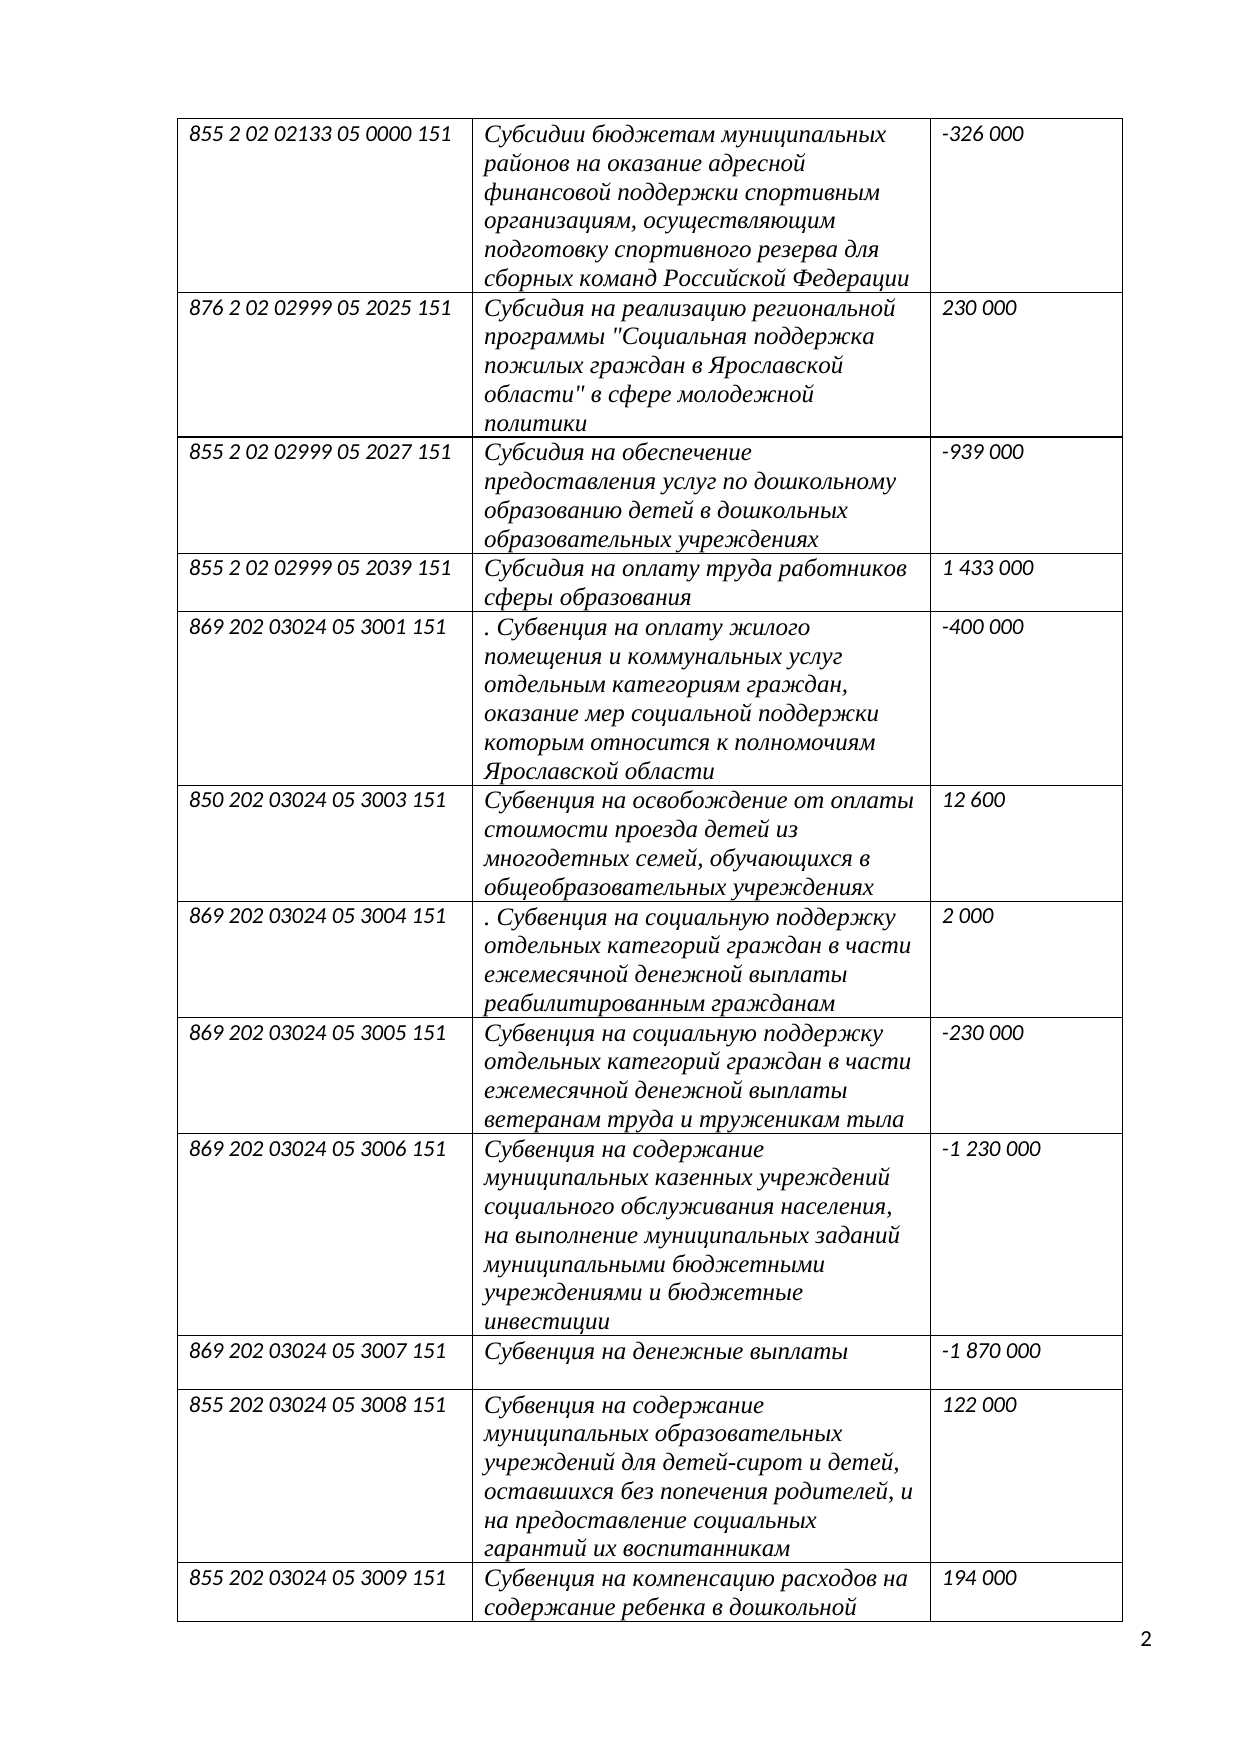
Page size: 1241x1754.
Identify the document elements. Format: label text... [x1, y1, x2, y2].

table_cell . Субвенция на оплату жилого помещения и коммунальных услуг отдельным категориям граждан, оказание мер социальной поддержки которым относится к полномочиям Ярославской области [473, 612, 930, 784]
table_cell 850 202 03024 05 3003 151 [178, 786, 472, 901]
table_cell 855 2 02 02133 05 0000 151 [178, 119, 472, 292]
table_cell -326 000 [931, 119, 1122, 292]
table_cell -939 000 [931, 438, 1122, 552]
table_cell Субвенция на освобождение от оплаты стоимости проезда детей из многодетных семей, обучающихся в общеобразовательных учреждениях [473, 786, 930, 901]
table_cell 855 2 02 02999 05 2027 151 [178, 438, 472, 552]
table_cell -1 230 000 [931, 1134, 1122, 1335]
table_cell -230 000 [931, 1018, 1122, 1133]
table_cell 855 2 02 02999 05 2039 151 [178, 554, 472, 611]
table_cell 194 000 [931, 1563, 1122, 1621]
table_cell Субвенция на социальную поддержку отдельных категорий граждан в части ежемесячной денежной выплаты ветеранам труда и труженикам тыла [473, 1018, 930, 1133]
table_cell Субсидии бюджетам муниципальных районов на оказание адресной финансовой поддержки спортивным организациям, осуществляющим подготовку спортивного резерва для сборных команд Российской Федерации [473, 119, 930, 292]
table_cell 122 000 [931, 1390, 1122, 1562]
table_cell Субсидия на обеспечение предоставления услуг по дошкольному образованию детей в дошкольных образовательных учреждениях [473, 438, 930, 552]
table_cell 876 2 02 02999 05 2025 151 [178, 293, 472, 436]
table_cell 869 202 03024 05 3005 151 [178, 1018, 472, 1133]
table_cell 855 202 03024 05 3008 151 [178, 1390, 472, 1562]
table_cell Субвенция на содержание муниципальных казенных учреждений социального обслуживания населения, на выполнение муниципальных заданий муниципальными бюджетными учреждениями и бюджетные инвестиции [473, 1134, 930, 1335]
table_cell 2 000 [931, 902, 1122, 1017]
table_cell . Субвенция на социальную поддержку отдельных категорий граждан в части ежемесячной денежной выплаты реабилитированным гражданам [473, 902, 930, 1017]
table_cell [473, 1563, 930, 1621]
table_cell 869 202 03024 05 3001 151 [178, 612, 472, 784]
table_cell 869 202 03024 05 3007 151 [178, 1336, 472, 1389]
table_cell Субвенция на денежные выплаты [473, 1336, 930, 1389]
table_cell Субсидия на реализацию региональной программы "Социальная поддержка пожилых граждан в Ярославской области" в сфере молодежной политики [473, 293, 930, 436]
table_cell -1 870 000 [931, 1336, 1122, 1389]
table_cell Субсидия на оплату труда работников сферы образования [473, 554, 930, 611]
table_cell 12 600 [931, 786, 1122, 901]
table_cell -400 000 [931, 612, 1122, 784]
table_cell 230 000 [931, 293, 1122, 436]
table_cell 869 202 03024 05 3004 151 [178, 902, 472, 1017]
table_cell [178, 1563, 472, 1621]
table_cell Субвенция на содержание муниципальных образовательных учреждений для детей-сирот и детей, оставшихся без попечения родителей, и на предоставление социальных гарантий их воспитанникам [473, 1390, 930, 1562]
table_cell 1 433 000 [931, 554, 1122, 611]
table_cell 869 202 03024 05 3006 151 [178, 1134, 472, 1335]
